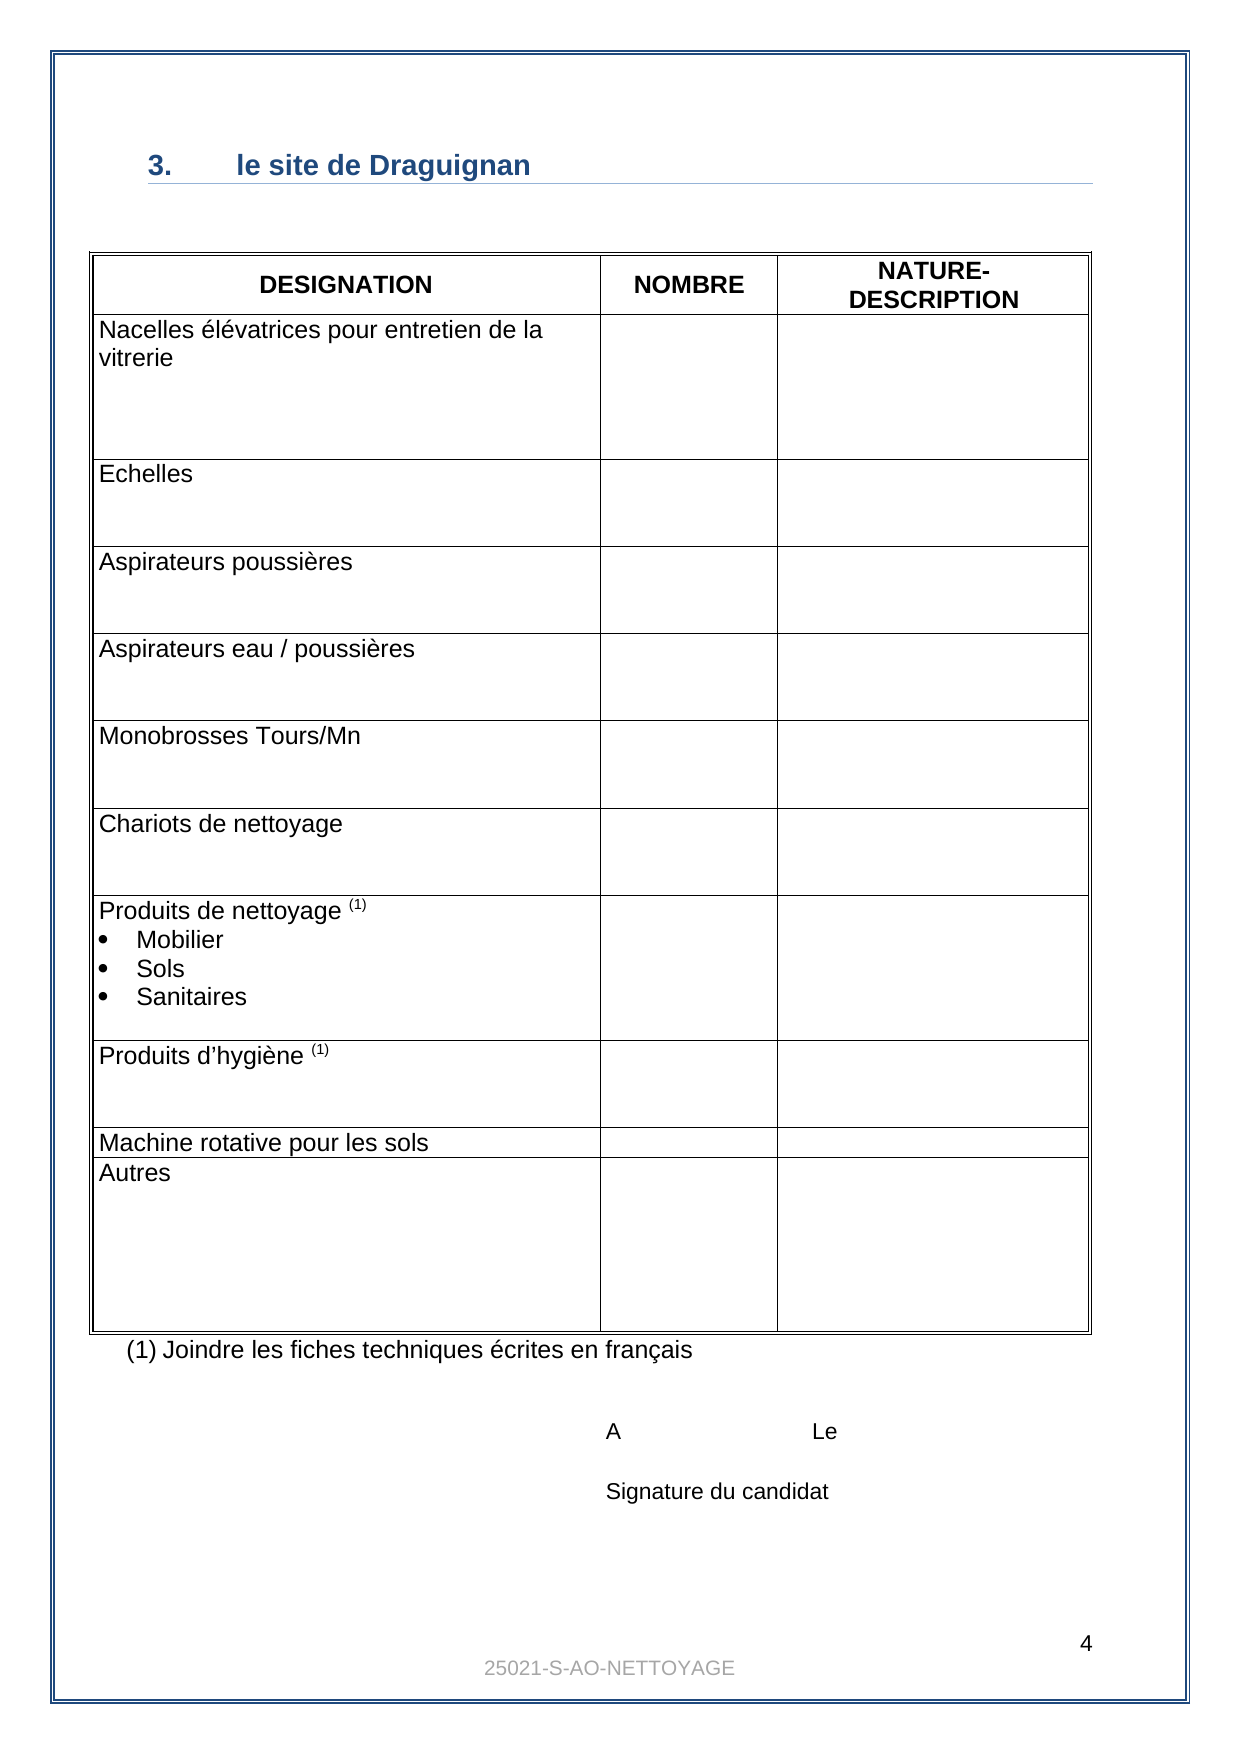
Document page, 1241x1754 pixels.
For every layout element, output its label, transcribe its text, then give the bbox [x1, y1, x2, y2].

table_cell [601, 460, 777, 546]
table_cell [778, 634, 1088, 720]
table_cell [778, 460, 1088, 546]
table_cell [778, 1041, 1088, 1127]
table_cell Aspirateurs eau / poussières [94, 634, 600, 720]
text A Le [89, 1418, 1093, 1444]
text Signature du candidat [89, 1478, 1093, 1504]
table_cell [601, 1128, 777, 1157]
table_cell [601, 896, 777, 1040]
table_cell Machine rotative pour les sols [94, 1128, 600, 1157]
table_cell [778, 809, 1088, 895]
table_cell [601, 547, 777, 633]
table_cell Produits de nettoyage (1) Mobilier Sols Sanitaires [94, 896, 600, 1040]
list le site de Draguignan [148, 148, 1093, 183]
table_header DESIGNATION [94, 256, 600, 314]
table_cell [778, 547, 1088, 633]
table_cell [601, 809, 777, 895]
text (1) Joindre les fiches techniques écrites en français [89, 1335, 1093, 1364]
table_header NATURE- DESCRIPTION [778, 256, 1088, 314]
table_cell [601, 634, 777, 720]
table_cell [778, 315, 1088, 458]
table_cell [778, 1128, 1088, 1157]
table_cell [601, 315, 777, 458]
table_cell [601, 721, 777, 808]
table_header NOMBRE [601, 256, 777, 314]
table_cell Monobrosses Tours/Mn [94, 721, 600, 808]
table_cell Produits d’hygiène (1) [94, 1041, 600, 1127]
table_cell Autres [94, 1158, 600, 1331]
table_cell [778, 721, 1088, 808]
table_cell [601, 1041, 777, 1127]
table_cell Aspirateurs poussières [94, 547, 600, 633]
table_cell Echelles [94, 460, 600, 546]
table_cell [601, 1158, 777, 1331]
table_cell Nacelles élévatrices pour entretien de la vitrerie [94, 315, 600, 458]
table_cell [778, 896, 1088, 1040]
table_cell [778, 1158, 1088, 1331]
table_cell Chariots de nettoyage [94, 809, 600, 895]
